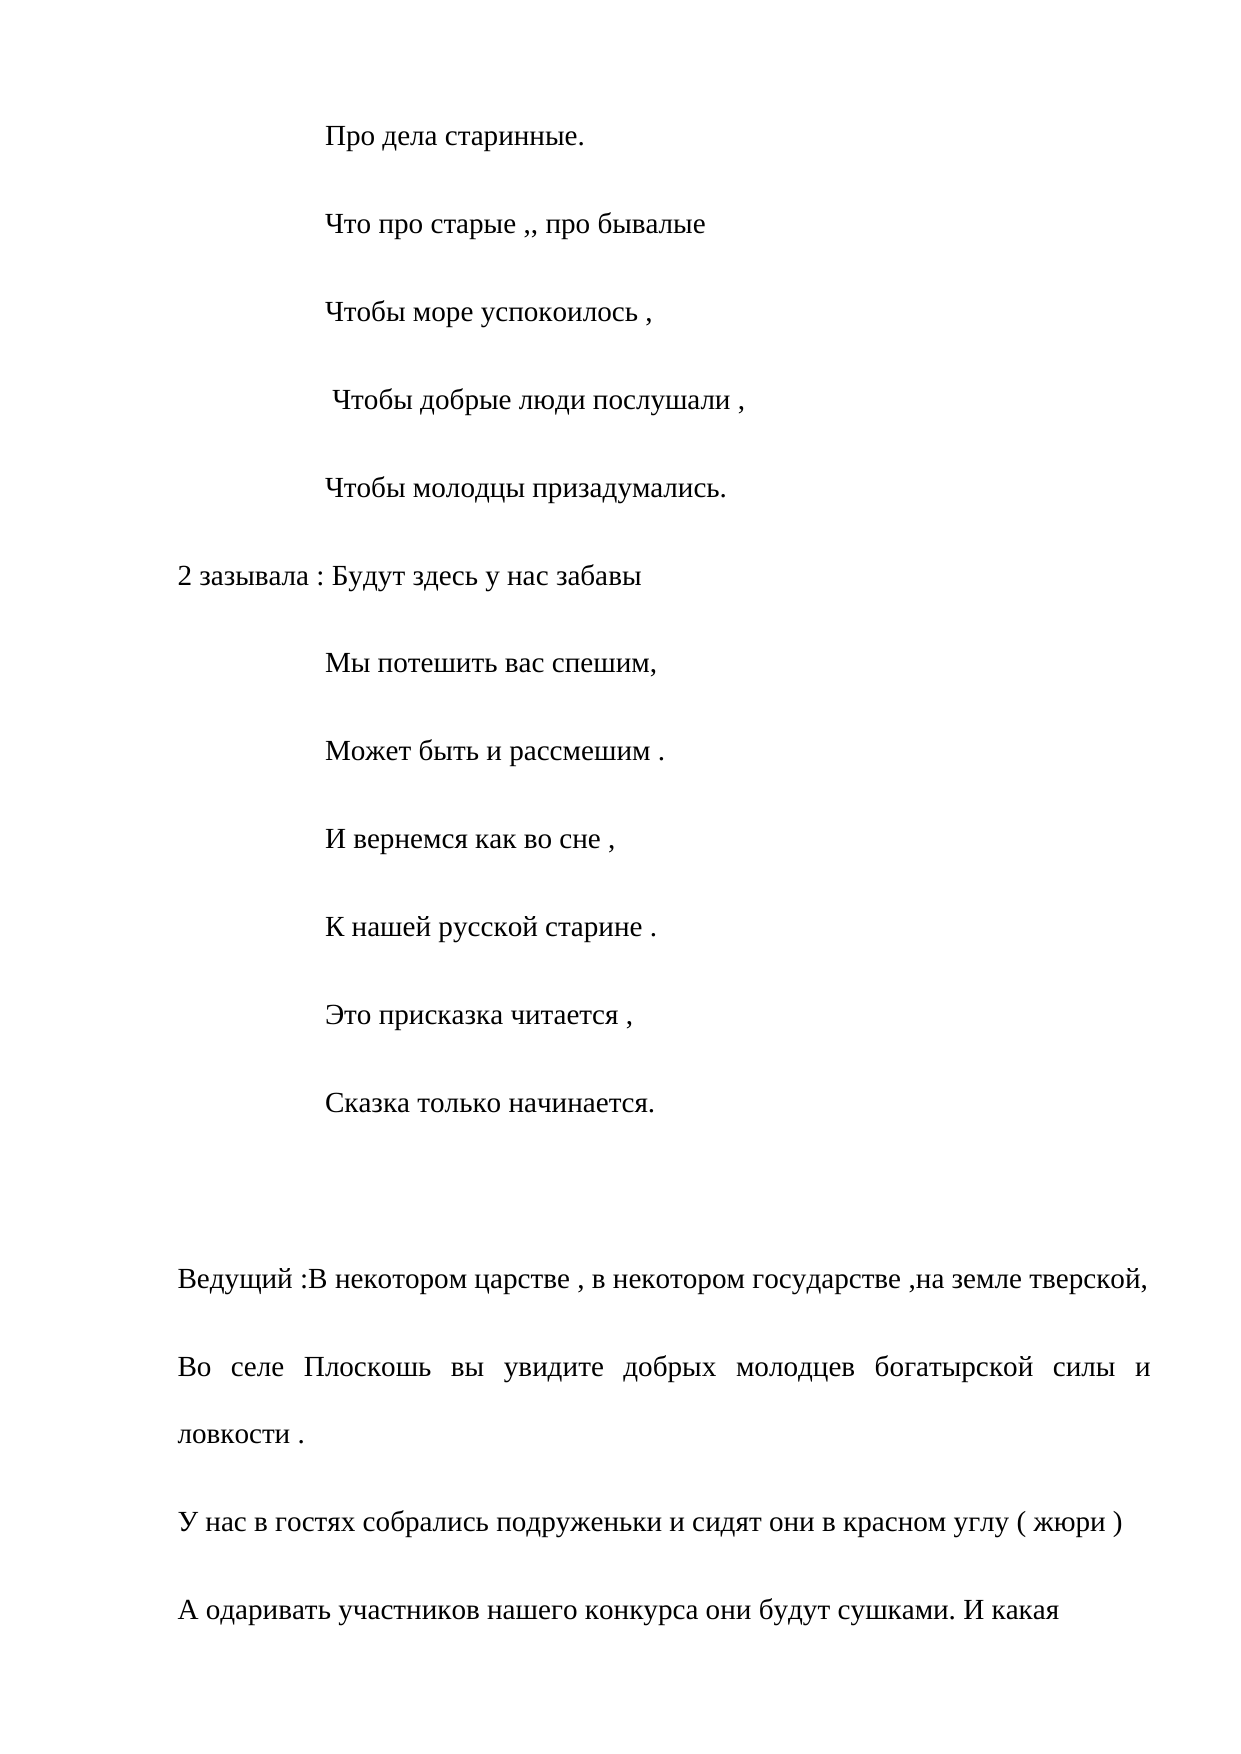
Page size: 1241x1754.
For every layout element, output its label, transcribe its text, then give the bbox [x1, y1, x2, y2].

text Сказка только начинается. [177, 1085, 1152, 1119]
text Чтобы молодцы призадумались. [177, 470, 1152, 503]
text И вернемся как во сне , [177, 821, 1152, 855]
text 2 зазывала : Будут здесь у нас забавы [177, 558, 1152, 591]
text Мы потешить вас спешим, [177, 646, 1152, 679]
text Ведущий :В некотором царстве , в некотором государстве ,на земле тверской, [177, 1261, 1152, 1294]
text У нас в гостях собрались подруженьки и сидят они в красном углу ( жюри ) [177, 1504, 1152, 1537]
text Во селе Плоскошь вы увидите добрых молодцев богатырской силы и ловкости . [177, 1349, 1152, 1449]
text Может быть и рассмешим . [177, 733, 1152, 767]
text Чтобы добрые люди послушали , [177, 382, 1152, 415]
text Что про старые ,, про бывалые [177, 206, 1152, 239]
text Чтобы море успокоилось , [177, 294, 1152, 327]
text Это присказка читается , [177, 997, 1152, 1031]
text К нашей русской старине . [177, 909, 1152, 943]
text Про дела старинные. [177, 118, 1152, 152]
text А одаривать участников нашего конкурса они будут сушками. И какая [177, 1592, 1152, 1625]
